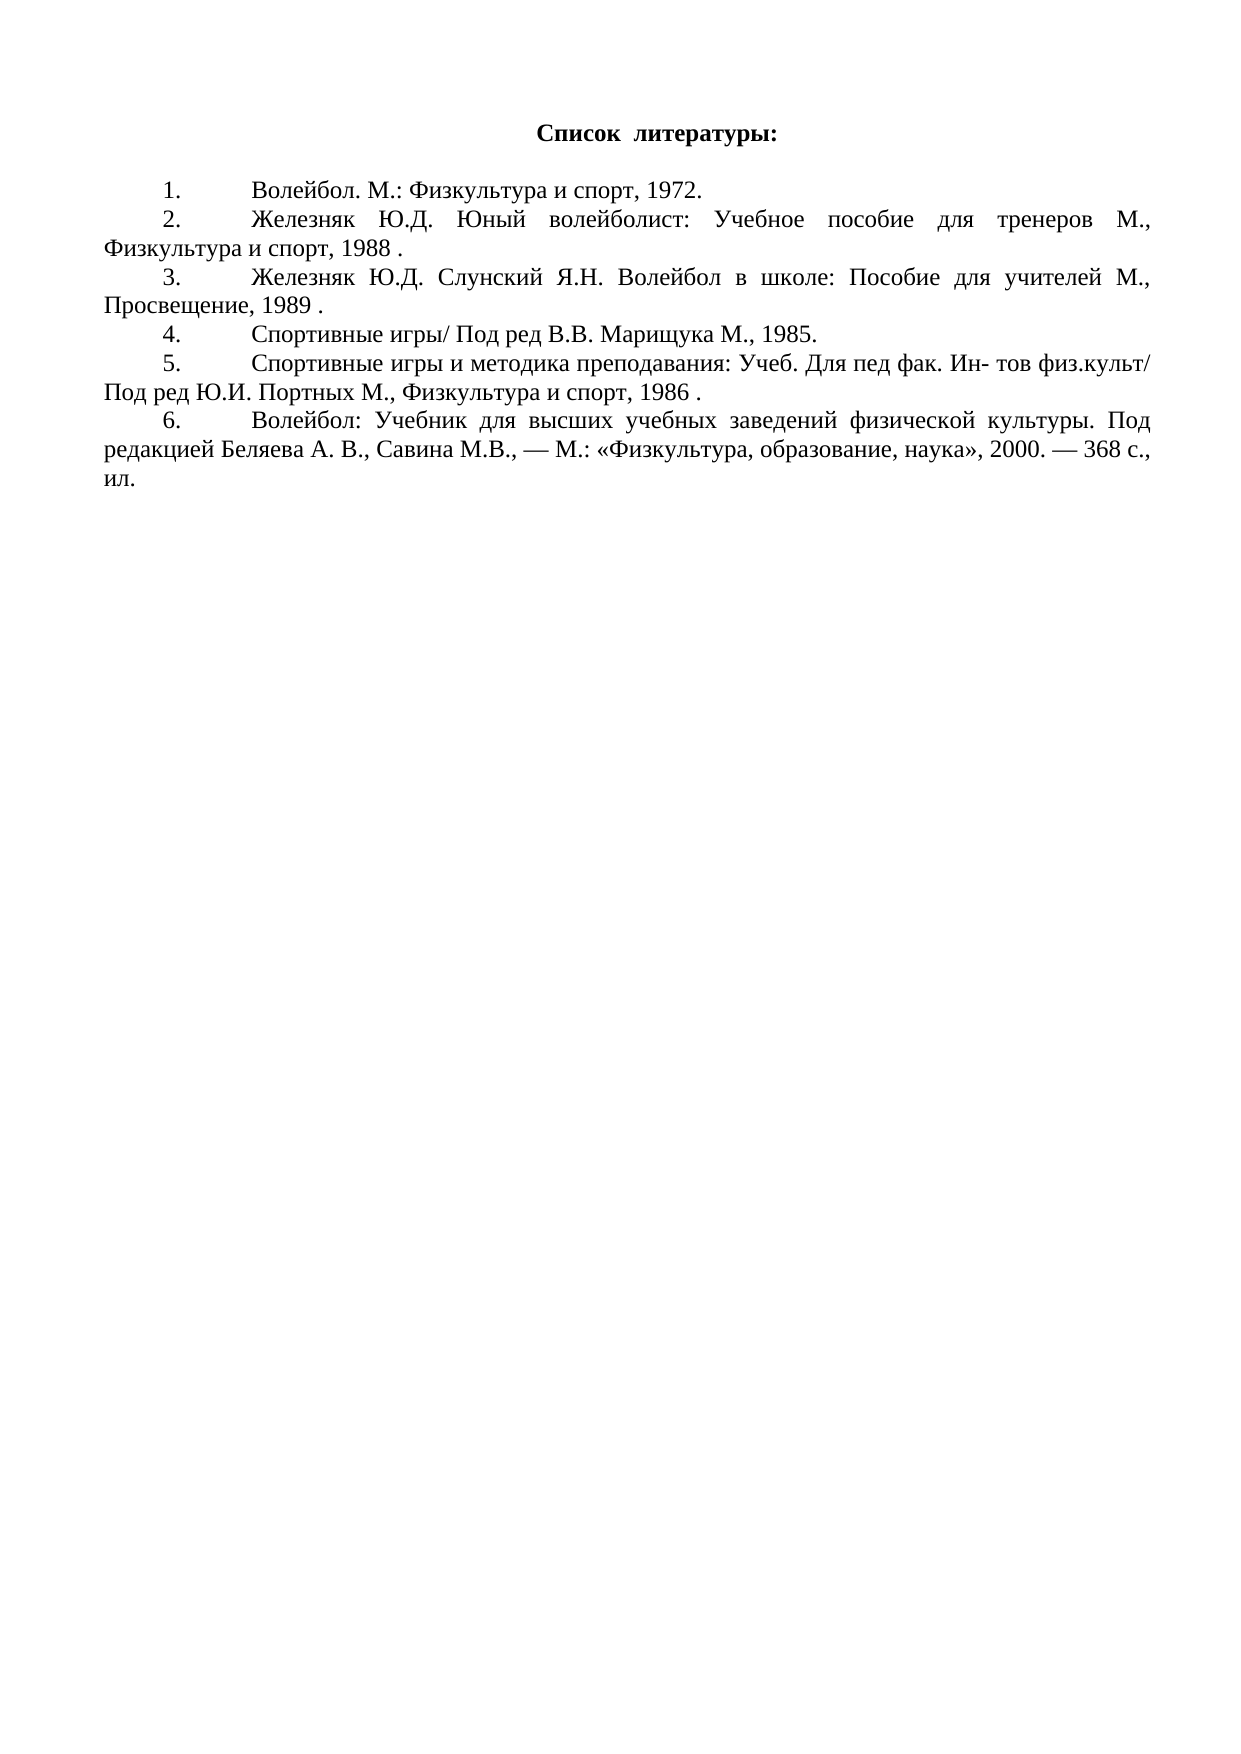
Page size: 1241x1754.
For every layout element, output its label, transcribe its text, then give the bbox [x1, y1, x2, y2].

list Волейбол. М.: Физкультура и спорт, 1972. [103, 176, 1152, 204]
list Железняк Ю.Д. Слунский Я.Н. Волейбол в школе: Пособие для учителей М., Просвещение, 1989 . [103, 262, 1152, 319]
list Железняк Ю.Д. Юный волейболист: Учебное пособие для тренеров М., Физкультура и спорт, 1988 . [103, 204, 1152, 262]
list Спортивные игры/ Под ред В.В. Марищука М., 1985. [103, 319, 1152, 348]
list Спортивные игры и методика преподавания: Учеб. Для пед фак. Ин- тов физ.культ/ Под ред Ю.И. Портных М., Физкультура и спорт, 1986 . [103, 348, 1152, 406]
list Волейбол: Учебник для высших учебных заведений физической культуры. Под редакцией Беляева А. В., Савина М.В., — М.: «Физкультура, образование, наука», 2000. — 368 с., ил. [103, 406, 1152, 492]
text Список литературы: [103, 118, 1152, 147]
